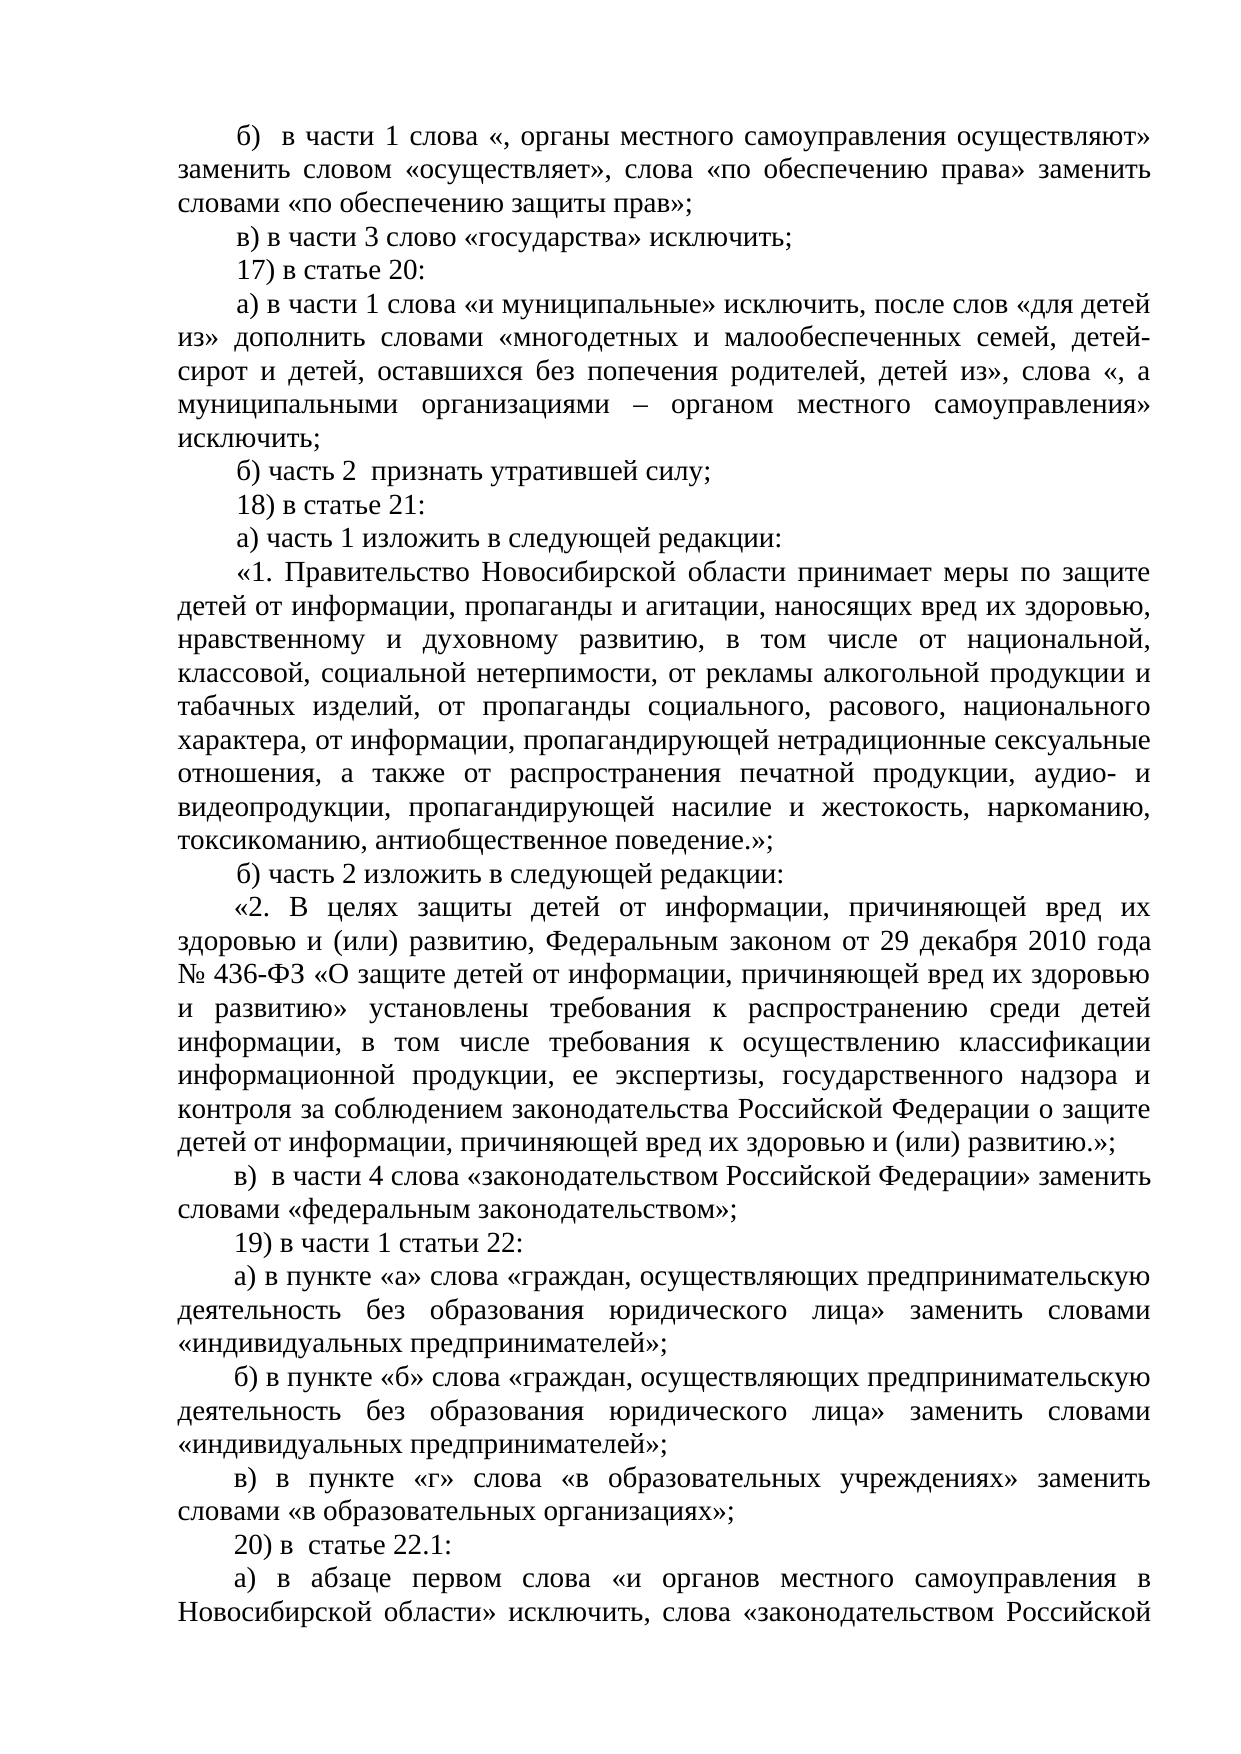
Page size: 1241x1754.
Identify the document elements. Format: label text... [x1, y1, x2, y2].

text а) в части 1 слова «и муниципальные» исключить, после слов «для детей из» дополнить словами «многодетных и малообеспеченных семей, детей-сирот и детей, оставшихся без попечения родителей, детей из», слова «, а муниципальными организациями – органом местного самоуправления» исключить; [177, 286, 1152, 453]
text «1. Правительство Новосибирской области принимает меры по защите детей от информации, пропаганды и агитации, наносящих вред их здоровью, нравственному и духовному развитию, в том числе от национальной, классовой, социальной нетерпимости, от рекламы алкогольной продукции и табачных изделий, от пропаганды социального, расового, национального характера, от информации, пропагандирующей нетрадиционные сексуальные отношения, а также от распространения печатной продукции, аудио- и видеопродукции, пропагандирующей насилие и жестокость, наркоманию, токсикоманию, антиобщественное поведение.»; [177, 554, 1152, 856]
text а) в пункте «а» слова «граждан, осуществляющих предпринимательскую деятельность без образования юридического лица» заменить словами «индивидуальных предпринимателей»; [177, 1258, 1152, 1359]
text 18) в статье 21: [177, 487, 1152, 521]
text 19) в части 1 статьи 22: [177, 1225, 1152, 1258]
text б) в части 1 слова «, органы местного самоуправления осуществляют» заменить словом «осуществляет», слова «по обеспечению права» заменить словами «по обеспечению защиты прав»; [177, 118, 1152, 219]
text б) в пункте «б» слова «граждан, осуществляющих предпринимательскую деятельность без образования юридического лица» заменить словами «индивидуальных предпринимателей»; [177, 1359, 1152, 1460]
text в) в пункте «г» слова «в образовательных учреждениях» заменить словами «в образовательных организациях»; [177, 1460, 1152, 1527]
text 20) в статье 22.1: [177, 1527, 1152, 1560]
text в) в части 3 слово «государства» исключить; [177, 219, 1152, 252]
text а) часть 1 изложить в следующей редакции: [177, 521, 1152, 554]
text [177, 1560, 1152, 1627]
text в) в части 4 слова «законодательством Российской Федерации» заменить словами «федеральным законодательством»; [177, 1158, 1152, 1225]
text «2. В целях защиты детей от информации, причиняющей вред их здоровью и (или) развитию, Федеральным законом от 29 декабря 2010 года № 436-ФЗ «О защите детей от информации, причиняющей вред их здоровью и развитию» установлены требования к распространению среди детей информации, в том числе требования к осуществлению классификации информационной продукции, ее экспертизы, государственного надзора и контроля за соблюдением законодательства Российской Федерации о защите детей от информации, причиняющей вред их здоровью и (или) развитию.»; [177, 889, 1152, 1158]
text б) часть 2 признать утратившей силу; [177, 453, 1152, 487]
text 17) в статье 20: [177, 252, 1152, 286]
text б) часть 2 изложить в следующей редакции: [177, 856, 1152, 889]
